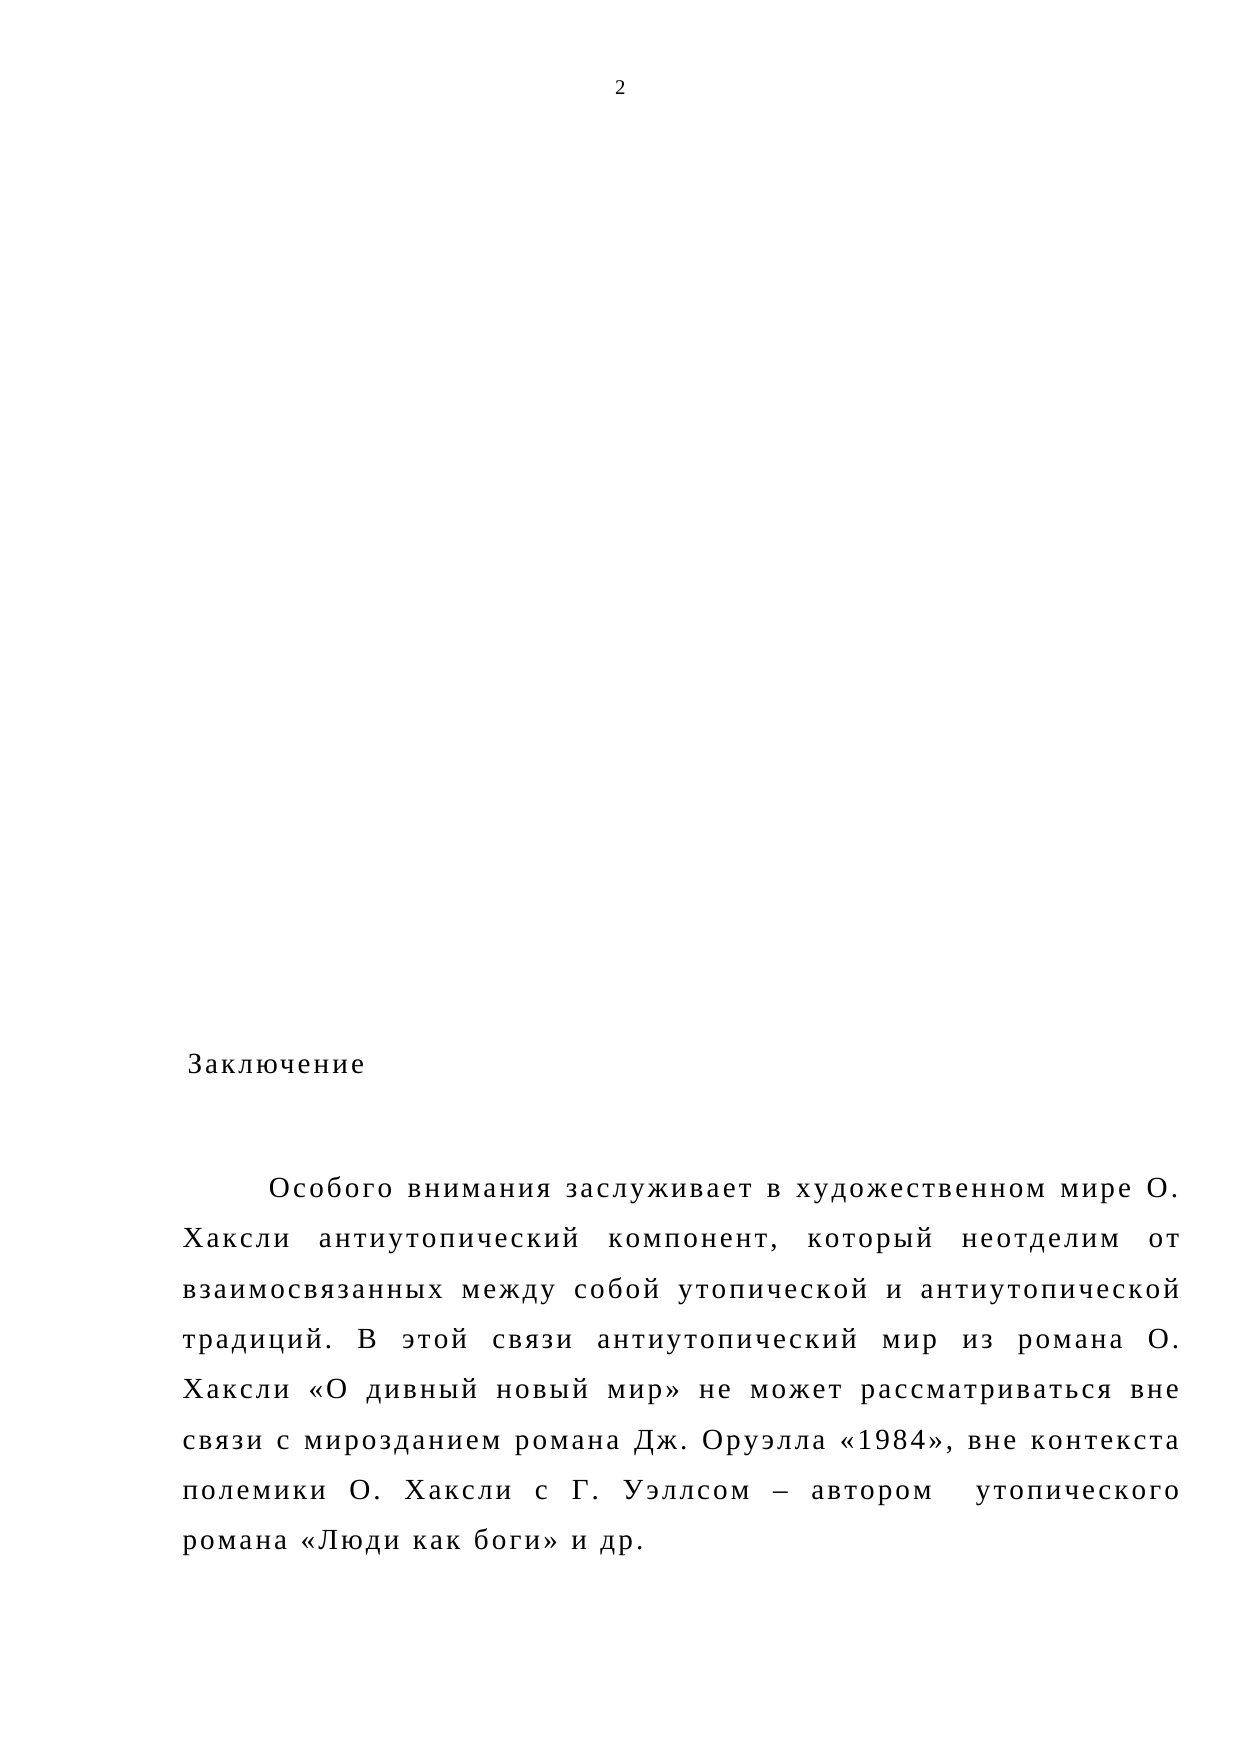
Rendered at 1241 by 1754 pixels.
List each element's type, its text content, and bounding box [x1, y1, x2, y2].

subtitle Заключение [187, 1047, 1053, 1080]
text Особого внимания заслуживает в художественном мире О. Хаксли антиутопический компонент, который неотделим от взаимосвязанных между собой утопической и антиутопической традиций. В этой связи антиутопический мир из романа О. Хаксли «О дивный новый мир» не может рассматриваться вне связи с мирозданием романа Дж. Оруэлла «1984», вне контекста полемики О. Хаксли с Г. Уэллсом – автором утопического романа «Люди как боги» и др. [182, 1170, 1181, 1556]
